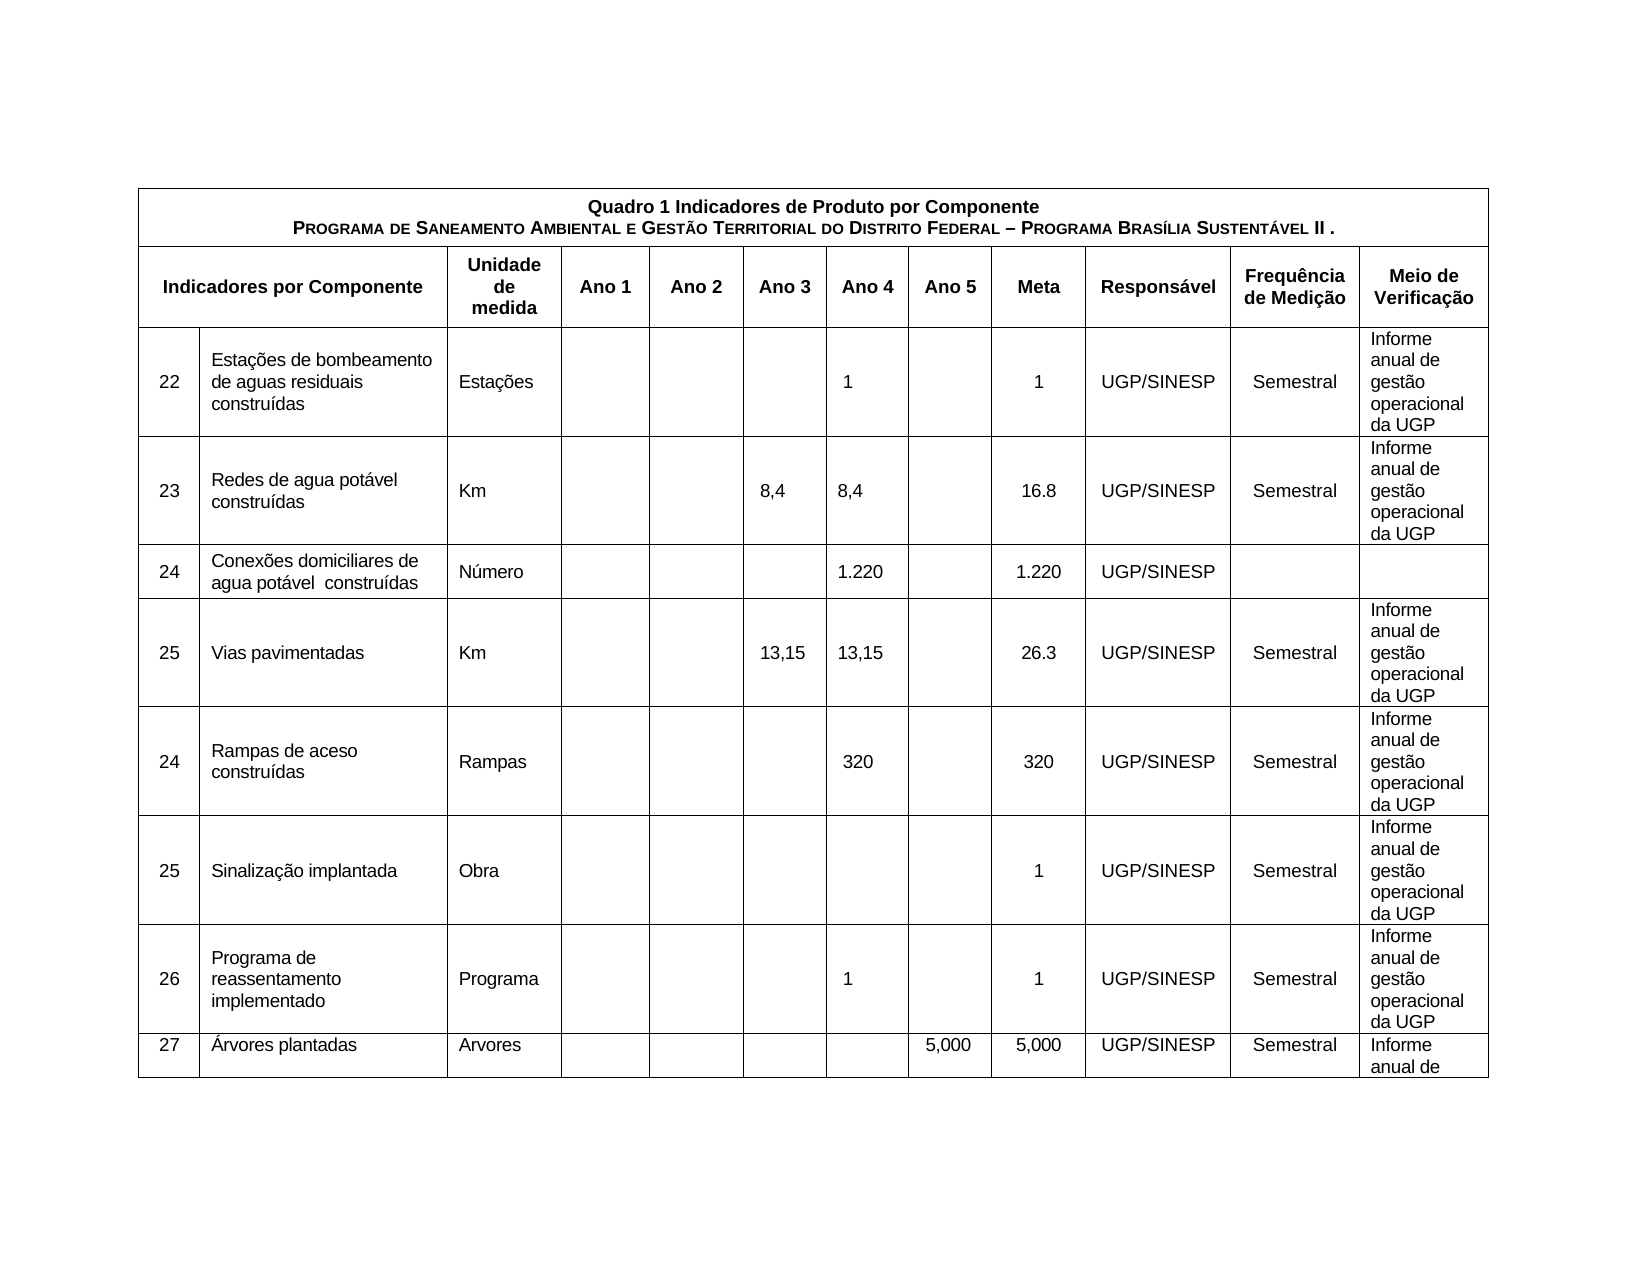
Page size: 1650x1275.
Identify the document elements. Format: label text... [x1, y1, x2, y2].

table_cell [562, 328, 649, 436]
table_cell Indicadores por Componente [139, 247, 447, 327]
table_cell [650, 599, 743, 706]
table_cell [650, 707, 743, 815]
table_cell 1.220 [827, 545, 908, 597]
table_cell Rampas [448, 707, 561, 815]
table_cell UGP/SINESP [1086, 816, 1230, 924]
table_cell 1 [992, 816, 1085, 924]
table_cell [562, 707, 649, 815]
table_cell [650, 545, 743, 597]
table_cell [744, 1034, 826, 1077]
table_cell Semestral [1231, 328, 1359, 436]
table_cell Informe anual de gestão operacional da UGP [1360, 1034, 1488, 1077]
table_cell Programa de reassentamento implementado [200, 925, 447, 1033]
table_cell Ano 2 [650, 247, 743, 327]
table_cell 1.220 [992, 545, 1085, 597]
table_cell 1 [827, 925, 908, 1033]
table_cell [650, 437, 743, 544]
table_cell 25 [139, 599, 199, 706]
table_cell [744, 816, 826, 924]
table_cell [909, 328, 991, 436]
table_cell UGP/SINESP [1086, 437, 1230, 544]
table_cell [650, 925, 743, 1033]
table_cell Programa [448, 925, 561, 1033]
table_cell Informe anual de gestão operacional da UGP [1360, 707, 1488, 815]
table_cell [827, 1034, 908, 1077]
table_cell Sinalização implantada [200, 816, 447, 924]
table_cell Ano 5 [909, 247, 991, 327]
table_cell Ano 3 [744, 247, 826, 327]
table_cell Arvores [448, 1034, 561, 1077]
table_cell 1 [992, 328, 1085, 436]
table_cell 8,4 [827, 437, 908, 544]
table_cell 25 [139, 816, 199, 924]
table_cell Vias pavimentadas [200, 599, 447, 706]
table_cell UGP/SINESP [1086, 925, 1230, 1033]
table_cell [562, 816, 649, 924]
table_cell [744, 925, 826, 1033]
table_cell 24 [139, 707, 199, 815]
table_cell [827, 816, 908, 924]
table_cell Rampas de aceso construídas [200, 707, 447, 815]
table_cell Ano 4 [827, 247, 908, 327]
table_cell [562, 545, 649, 597]
table_cell Número [448, 545, 561, 597]
table_cell [909, 545, 991, 597]
table_cell 5,000 [992, 1034, 1085, 1077]
table_cell [650, 1034, 743, 1077]
table_cell Km [448, 437, 561, 544]
table_cell Árvores plantadas [200, 1034, 447, 1077]
table_cell Estações [448, 328, 561, 436]
table_cell Estações de bombeamento de aguas residuais construídas [200, 328, 447, 436]
table_cell 16.8 [992, 437, 1085, 544]
table_cell [909, 437, 991, 544]
table_cell Redes de agua potável construídas [200, 437, 447, 544]
table_cell Informe anual de gestão operacional da UGP [1360, 925, 1488, 1033]
table_cell Informe anual de gestão operacional da UGP [1360, 328, 1488, 436]
table_cell 26 [139, 925, 199, 1033]
table_cell Ano 1 [562, 247, 649, 327]
table_cell Informe anual de gestão operacional da UGP [1360, 599, 1488, 706]
table_cell [1360, 545, 1488, 597]
table_cell Meta [992, 247, 1085, 327]
table_cell [909, 707, 991, 815]
table_cell Unidade de medida [448, 247, 561, 327]
table_cell Responsável [1086, 247, 1230, 327]
table_cell Informe anual de gestão operacional da UGP [1360, 437, 1488, 544]
table_cell Meio de Verificação [1360, 247, 1488, 327]
table_cell 26.3 [992, 599, 1085, 706]
table_cell 1 [992, 925, 1085, 1033]
table_cell 320 [827, 707, 908, 815]
table_header Quadro 1 Indicadores de Produto por Componente Programa de Saneamento Ambiental e Gestão Territorial do Distrito Federal – Programa Brasília Sustentável II . [139, 189, 1488, 246]
table_cell Obra [448, 816, 561, 924]
table_cell 8,4 [744, 437, 826, 544]
table_cell [562, 599, 649, 706]
table_cell [744, 328, 826, 436]
table_cell Semestral [1231, 816, 1359, 924]
table_cell Semestral [1231, 599, 1359, 706]
table_cell UGP/SINESP [1086, 1034, 1230, 1077]
table_cell Semestral [1231, 437, 1359, 544]
table_cell [744, 707, 826, 815]
table_cell Informe anual de gestão operacional da UGP [1360, 816, 1488, 924]
table_cell [650, 328, 743, 436]
table_cell UGP/SINESP [1086, 328, 1230, 436]
table_cell [1231, 545, 1359, 597]
table_cell [650, 816, 743, 924]
table_cell [909, 925, 991, 1033]
table_cell 13,15 [744, 599, 826, 706]
table_cell Semestral [1231, 1034, 1359, 1077]
table_cell [909, 599, 991, 706]
table_cell 22 [139, 328, 199, 436]
table_cell [562, 1034, 649, 1077]
table_cell Semestral [1231, 925, 1359, 1033]
table_cell [909, 816, 991, 924]
table_cell [562, 925, 649, 1033]
table_cell 5,000 [909, 1034, 991, 1077]
table_cell 24 [139, 545, 199, 597]
table_cell UGP/SINESP [1086, 707, 1230, 815]
table_cell 27 [139, 1034, 199, 1077]
table_cell Frequência de Medição [1231, 247, 1359, 327]
table_cell [562, 437, 649, 544]
table_cell Km [448, 599, 561, 706]
table_cell Conexões domiciliares de agua potável construídas [200, 545, 447, 597]
table_cell [744, 545, 826, 597]
table_cell UGP/SINESP [1086, 545, 1230, 597]
table_cell 1 [827, 328, 908, 436]
table_cell Semestral [1231, 707, 1359, 815]
table_cell 13,15 [827, 599, 908, 706]
table_cell 320 [992, 707, 1085, 815]
table_cell 23 [139, 437, 199, 544]
table_cell UGP/SINESP [1086, 599, 1230, 706]
